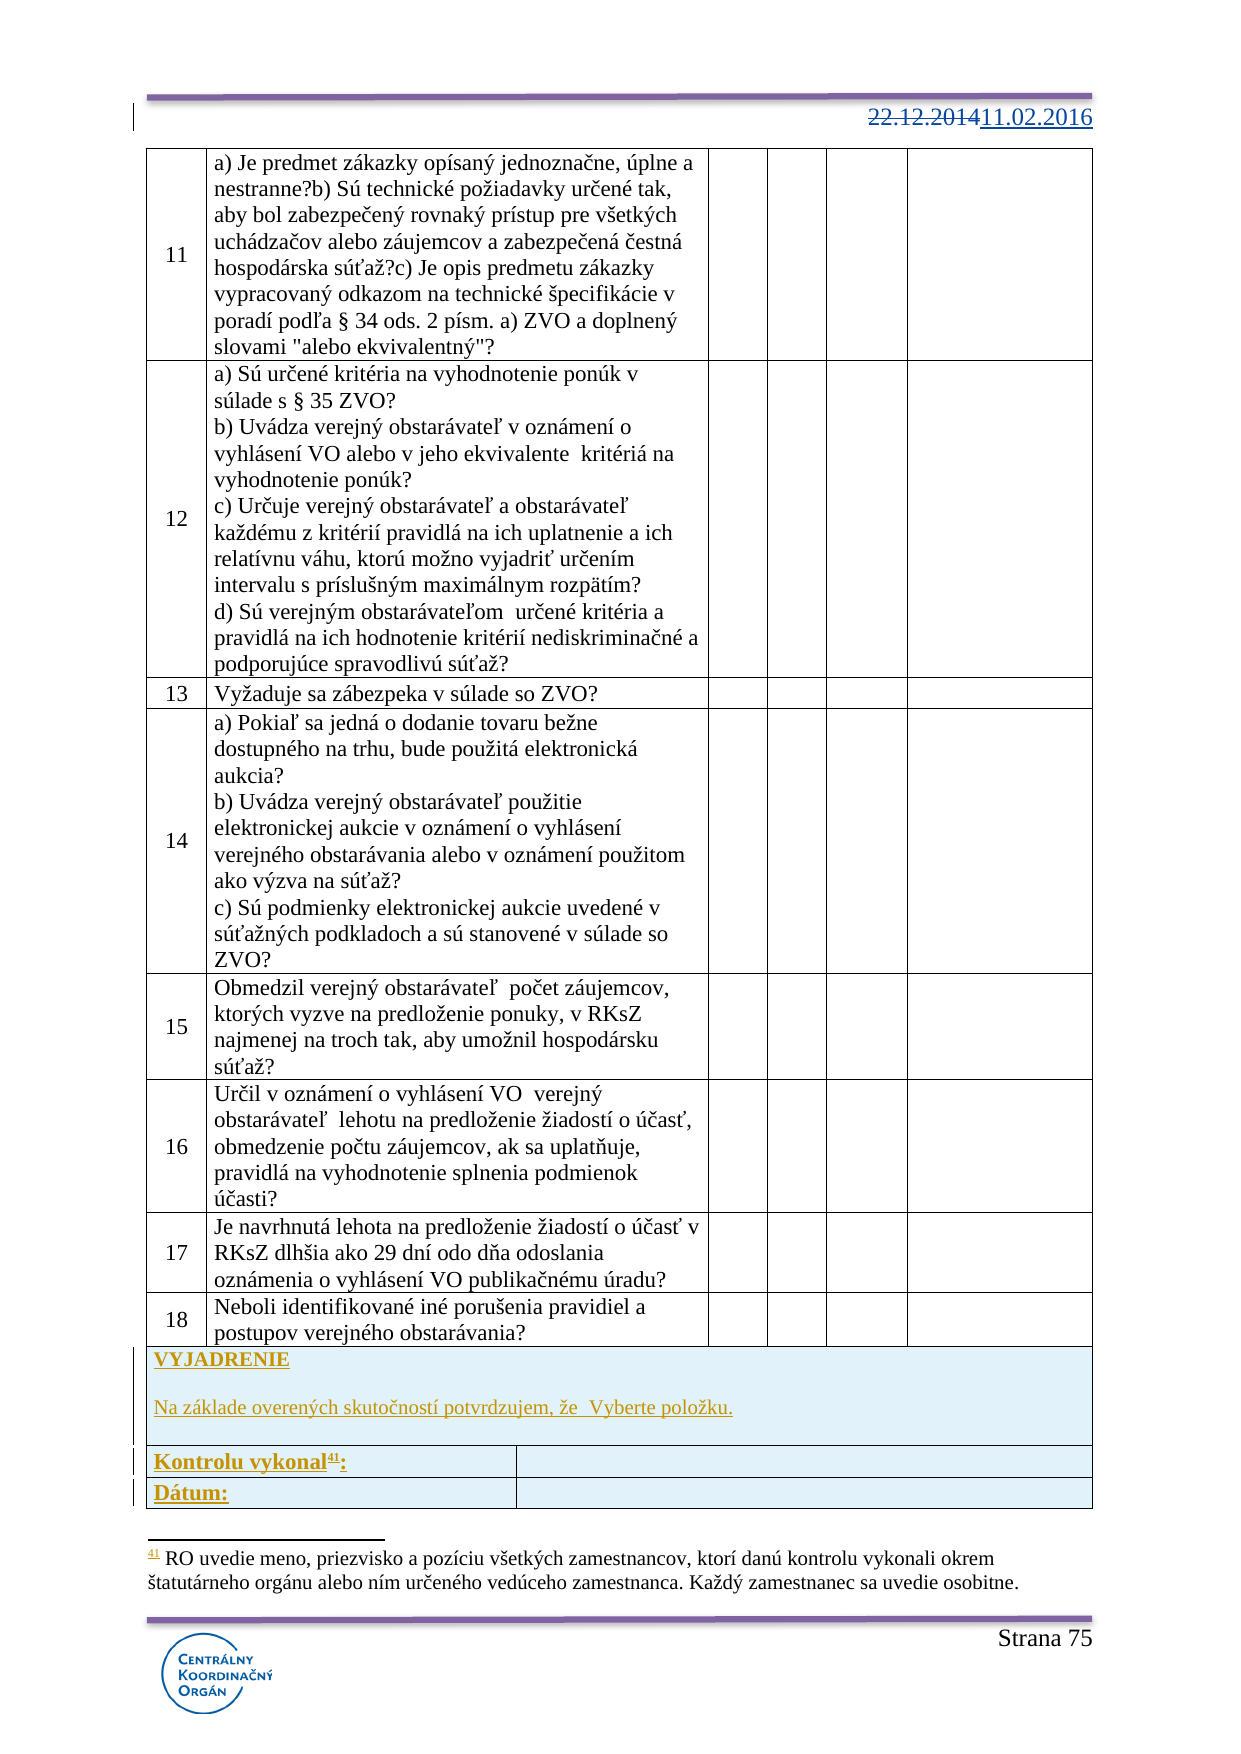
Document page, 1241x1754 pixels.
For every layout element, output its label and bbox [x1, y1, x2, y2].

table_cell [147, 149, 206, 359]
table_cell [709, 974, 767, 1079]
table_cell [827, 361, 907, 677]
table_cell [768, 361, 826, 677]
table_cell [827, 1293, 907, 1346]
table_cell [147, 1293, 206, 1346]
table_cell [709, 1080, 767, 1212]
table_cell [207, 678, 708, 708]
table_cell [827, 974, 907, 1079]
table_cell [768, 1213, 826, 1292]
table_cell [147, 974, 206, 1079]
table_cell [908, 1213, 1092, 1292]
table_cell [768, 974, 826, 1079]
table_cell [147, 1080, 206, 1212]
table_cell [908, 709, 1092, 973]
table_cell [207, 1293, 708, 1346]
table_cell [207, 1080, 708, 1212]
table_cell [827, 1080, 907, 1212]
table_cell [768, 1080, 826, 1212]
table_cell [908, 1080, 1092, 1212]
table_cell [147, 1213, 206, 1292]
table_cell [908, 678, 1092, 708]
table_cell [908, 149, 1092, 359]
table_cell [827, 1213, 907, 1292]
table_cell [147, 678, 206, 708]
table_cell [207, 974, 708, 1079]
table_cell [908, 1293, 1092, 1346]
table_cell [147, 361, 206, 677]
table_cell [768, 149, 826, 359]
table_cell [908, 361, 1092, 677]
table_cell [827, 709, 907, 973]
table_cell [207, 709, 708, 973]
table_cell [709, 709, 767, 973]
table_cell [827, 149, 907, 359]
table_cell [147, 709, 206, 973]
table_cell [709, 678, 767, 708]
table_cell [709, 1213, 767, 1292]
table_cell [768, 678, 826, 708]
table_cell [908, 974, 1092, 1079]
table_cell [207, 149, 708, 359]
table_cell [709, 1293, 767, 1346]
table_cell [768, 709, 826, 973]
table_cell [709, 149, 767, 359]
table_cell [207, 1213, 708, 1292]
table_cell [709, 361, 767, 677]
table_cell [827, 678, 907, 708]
picture [159, 1631, 272, 1713]
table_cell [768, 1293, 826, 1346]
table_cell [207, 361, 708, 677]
